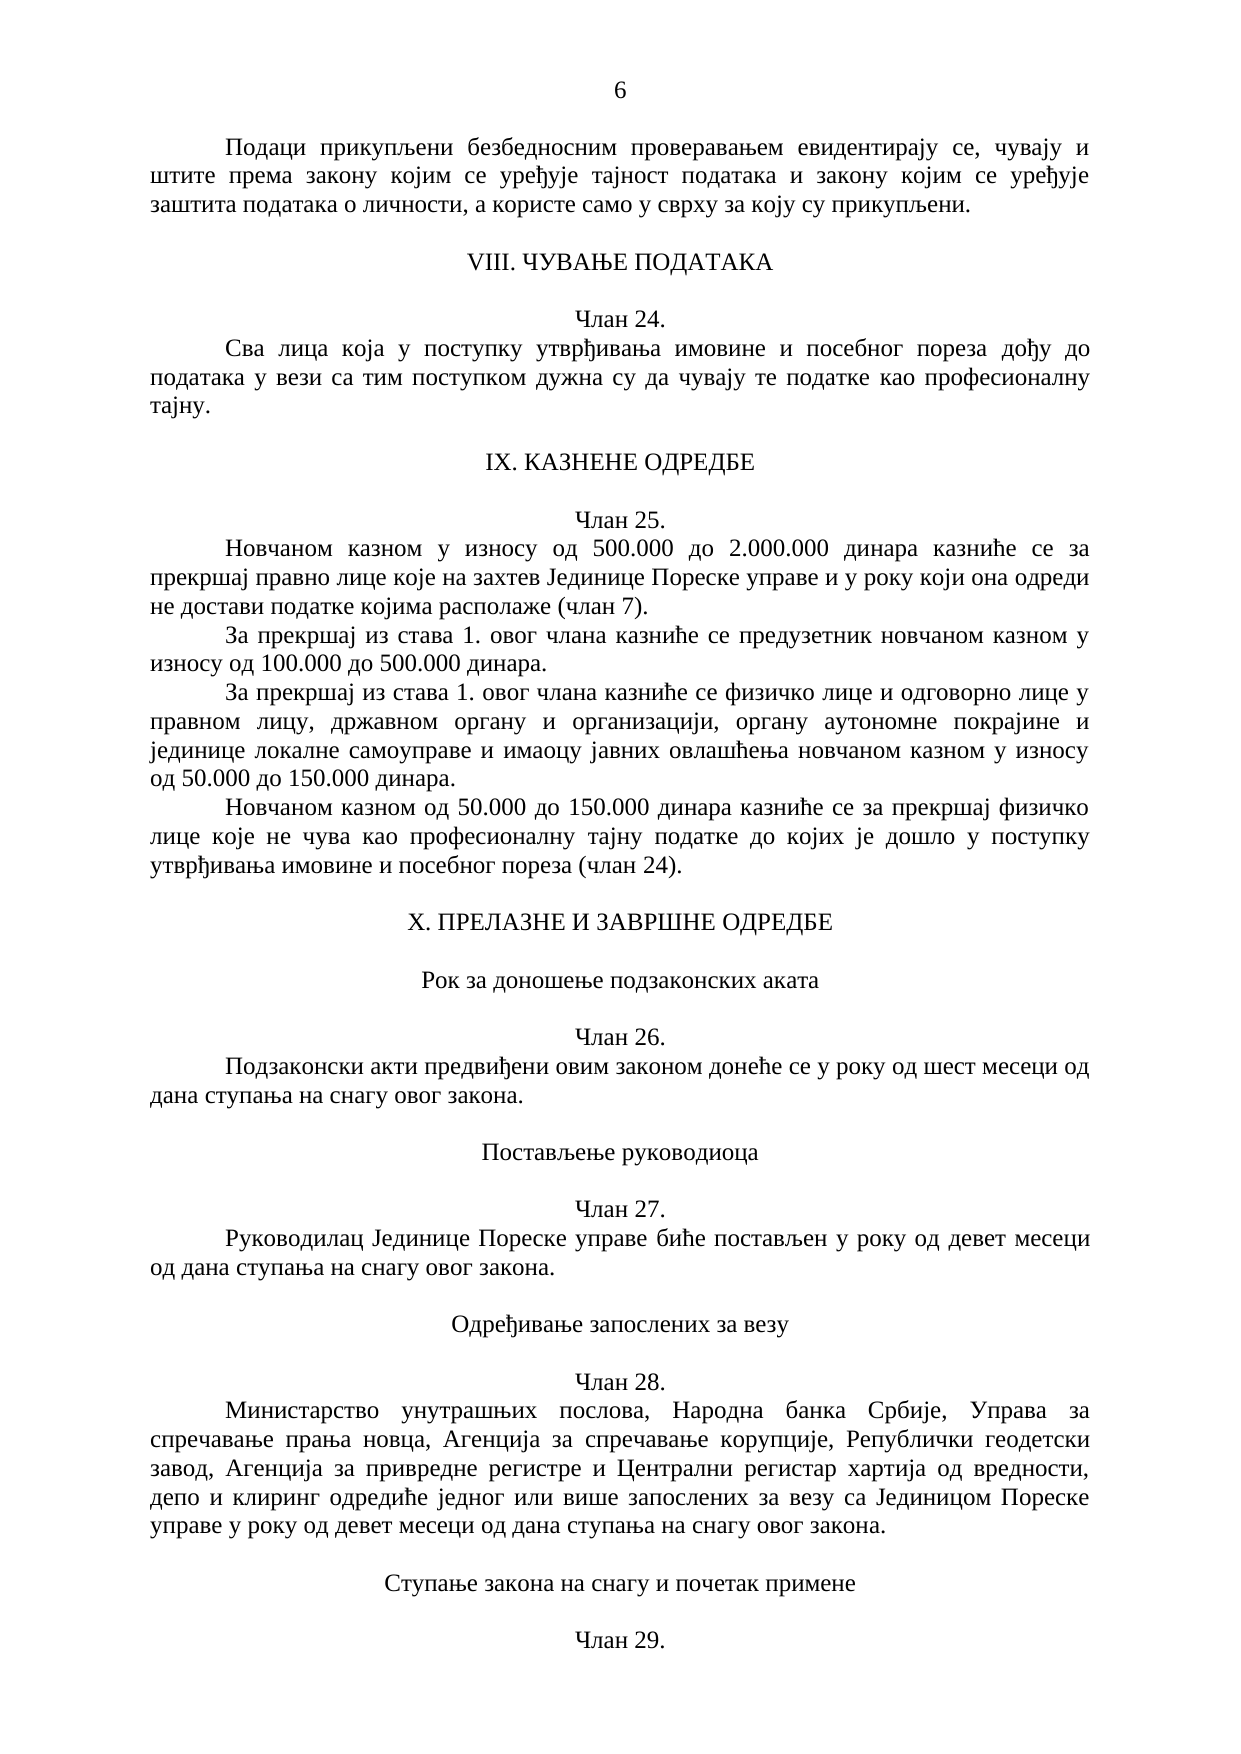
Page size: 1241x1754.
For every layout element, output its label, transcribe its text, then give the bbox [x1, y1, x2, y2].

text Руководилац Јединице Пореске управе биће постављен у року од девет месеци од дана ступања на снагу овог закона. [150, 1223, 1090, 1280]
text Х. ПРЕЛАЗНЕ И ЗАВРШНЕ ОДРЕДБЕ [150, 907, 1090, 936]
text За прекршај из става 1. овог члана казниће се физичко лице и одговорно лице у правном лицу, државном органу и организацији, органу аутономне покрајине и јединице локалне самоуправе и имаоцу јавних овлашћења новчаном казном у износу од 50.000 до 150.000 динара. [150, 677, 1090, 792]
text Члан 26. [150, 1022, 1090, 1051]
text Подзаконски акти предвиђени овим законом донеће се у року од шест месеци од дана ступања на снагу овог закона. [150, 1051, 1090, 1108]
text Рок за доношење подзаконских аката [150, 965, 1090, 993]
text VIII. ЧУВАЊЕ ПОДАТАКА [150, 247, 1090, 276]
text Ступање закона на снагу и почетак примене [150, 1568, 1090, 1597]
text За прекршај из става 1. овог члана казниће се предузетник новчаном казном у износу од 100.000 до 500.000 динара. [150, 620, 1090, 677]
text Министарство унутрашњих послова, Народна банка Србије, Управа за спречавање прања новца, Агенција за спречавање корупције, Републички геодетски завод, Агенција за привредне регистре и Централни регистар хартија од вредности, депо и клиринг одредиће једног или више запослених за везу са Јединицом Пореске управе у року од девет месеци од дана ступања на снагу овог закона. [150, 1395, 1090, 1539]
text Постављење руководиоца [150, 1137, 1090, 1166]
text Новчаном казном од 50.000 до 150.000 динара казниће се за прекршај физичко лице које не чува као професионалну тајну податке до којих је дошло у поступку утврђивања имовине и посебног пореза (члан 24). [150, 792, 1090, 878]
text Одређивање запослених за везу [150, 1309, 1090, 1338]
text Члан 28. [150, 1367, 1090, 1395]
text Подаци прикупљени безбедносним проверавањем евидентирају се, чувају и штите према закону којим се уређује тајност података и закону којим се уређује заштита података о личности, а користе само у сврху за коју су прикупљени. [150, 132, 1090, 218]
text Новчаном казном у износу од 500.000 до 2.000.000 динара казниће се за прекршај правно лице које на захтев Јединице Пореске управе и у року који она одреди не достави податке којима располаже (члан 7). [150, 533, 1090, 620]
text Члан 24. [150, 304, 1090, 333]
text Члан 29. [150, 1625, 1090, 1654]
text Члан 27. [150, 1194, 1090, 1223]
text Сва лица која у поступку утврђивања имовине и посебног пореза дођу до података у вези са тим поступком дужна су да чувају те податке као професионалну тајну. [150, 333, 1090, 419]
text Члан 25. [150, 505, 1090, 533]
text IX. КАЗНЕНЕ ОДРЕДБЕ [150, 447, 1090, 476]
